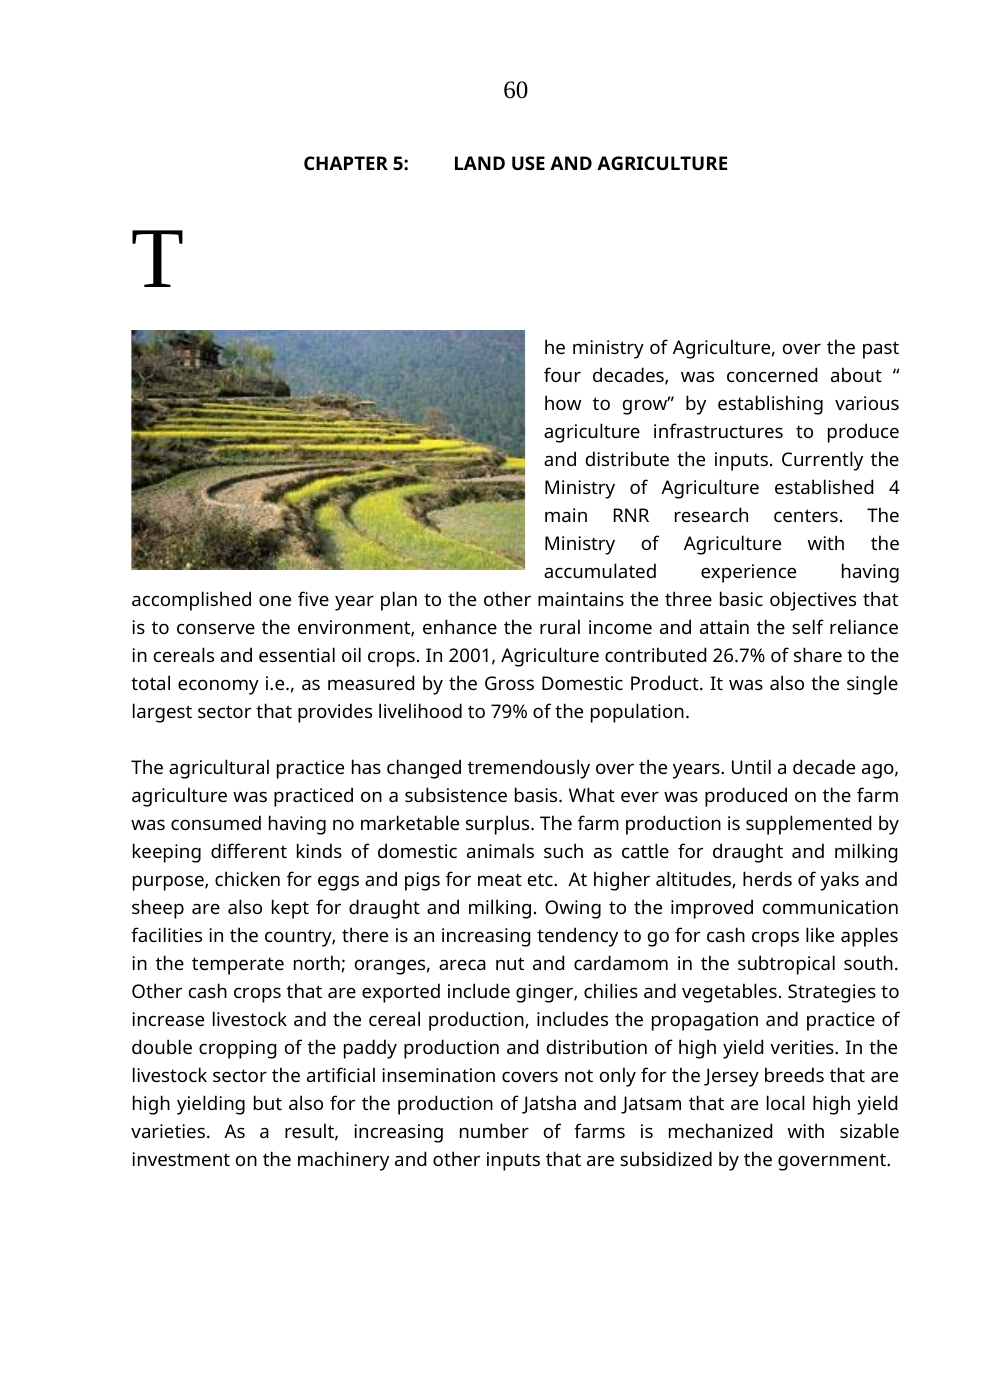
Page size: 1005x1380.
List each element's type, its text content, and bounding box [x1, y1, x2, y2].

text The agricultural practice has changed tremendously over the years. Until a decade ago, agriculture was practiced on a subsistence basis. What ever was produced on the farm was consumed having no marketable surplus. The farm production is supplemented by keeping different kinds of domestic animals such as cattle for draught and milking purpose, chicken for eggs and pigs for meat etc. At higher altitudes, herds of yaks and sheep are also kept for draught and milking. Owing to the improved communication facilities in the country, there is an increasing tendency to go for cash crops like apples in the temperate north; oranges, areca nut and cardamom in the subtropical south. Other cash crops that are exported include ginger, chilies and vegetables. Strategies to increase livestock and the cereal production, includes the propagation and practice of double cropping of the paddy production and distribution of high yield verities. In the livestock sector the artificial insemination covers not only for the Jersey breeds that are high yielding but also for the production of Jatsha and Jatsam that are local high yield varieties. As a result, increasing number of farms is mechanized with sizable investment on the machinery and other inputs that are subsidized by the government. [131, 754, 900, 1172]
text T [131, 207, 900, 306]
picture [131, 330, 525, 570]
subtitle CHAPTER 5: LAND USE AND AGRICULTURE [131, 150, 900, 176]
